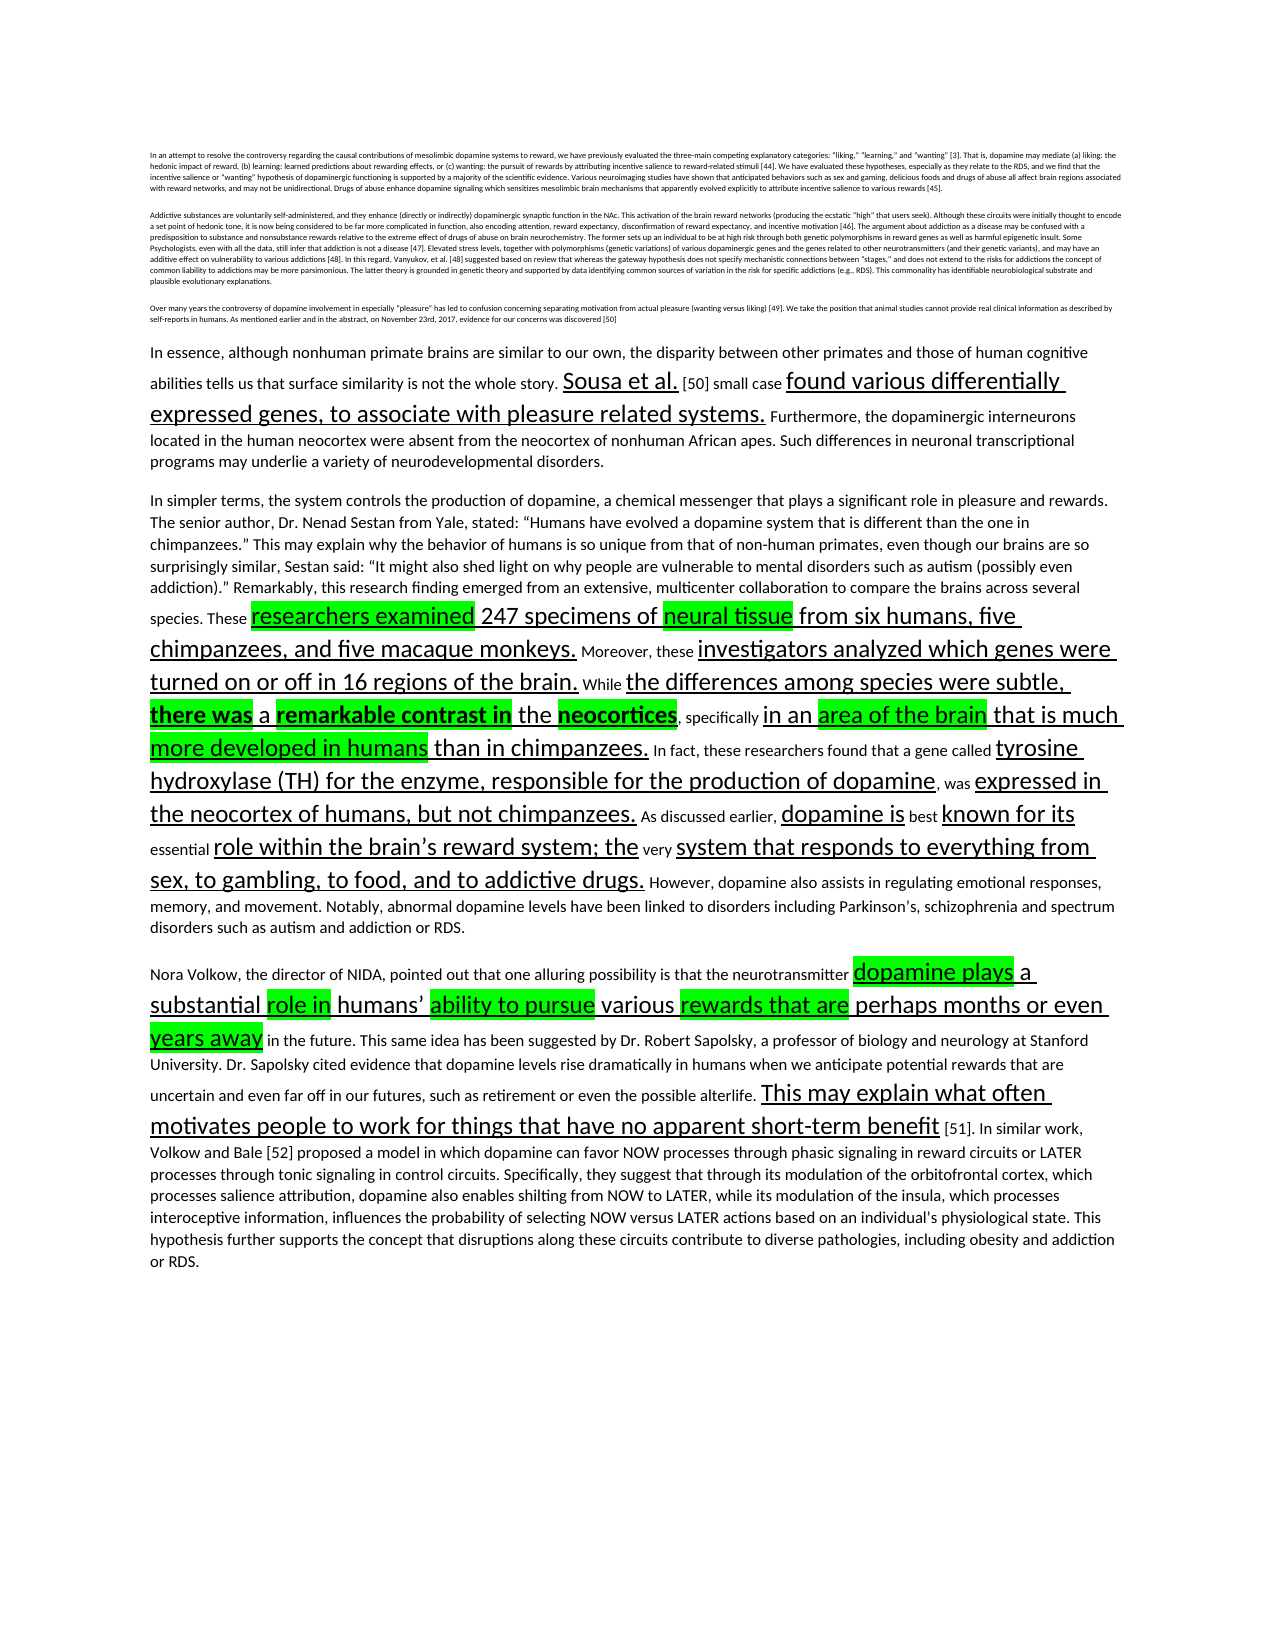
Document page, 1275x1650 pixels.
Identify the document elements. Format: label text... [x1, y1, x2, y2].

text Nora Volkow, the director of NIDA, pointed out that one alluring possibility is that the neurotransmitter dopamine plays a substantial role in humans’ ability to pursue various rewards that are perhaps months or even years away in the future. This same idea has been suggested by Dr. Robert Sapolsky, a professor of biology and neurology at Stanford University. Dr. Sapolsky cited evidence that dopamine levels rise dramatically in humans when we anticipate potential rewards that are uncertain and even far off in our futures, such as retirement or even the possible alterlife. This may explain what often motivates people to work for things that have no apparent short-term benefit [51]. In similar work, Volkow and Bale [52] proposed a model in which dopamine can favor NOW processes through phasic signaling in reward circuits or LATER processes through tonic signaling in control circuits. Specifically, they suggest that through its modulation of the orbitofrontal cortex, which processes salience attribution, dopamine also enables shilting from NOW to LATER, while its modulation of the insula, which processes interoceptive information, influences the probability of selecting NOW versus LATER actions based on an individual’s physiological state. This hypothesis further supports the concept that disruptions along these circuits contribute to diverse pathologies, including obesity and addiction or RDS. [150, 956, 1125, 1272]
text In essence, although nonhuman primate brains are similar to our own, the disparity between other primates and those of human cognitive abilities tells us that surface similarity is not the whole story. Sousa et al. [50] small case found various differentially expressed genes, to associate with pleasure related systems. Furthermore, the dopaminergic interneurons located in the human neocortex were absent from the neocortex of nonhuman African apes. Such differences in neuronal transcriptional programs may underlie a variety of neurodevelopmental disorders. [150, 342, 1125, 472]
text In simpler terms, the system controls the production of dopamine, a chemical messenger that plays a significant role in pleasure and rewards. The senior author, Dr. Nenad Sestan from Yale, stated: “Humans have evolved a dopamine system that is different than the one in chimpanzees.” This may explain why the behavior of humans is so unique from that of non-human primates, even though our brains are so surprisingly similar, Sestan said: “It might also shed light on why people are vulnerable to mental disorders such as autism (possibly even addiction).” Remarkably, this research finding emerged from an extensive, multicenter collaboration to compare the brains across several species. These researchers examined 247 specimens of neural tissue from six humans, five chimpanzees, and five macaque monkeys. Moreover, these investigators analyzed which genes were turned on or off in 16 regions of the brain. While the differences among species were subtle, there was a remarkable contrast in the neocortices, specifically in an area of the brain that is much more developed in humans than in chimpanzees. In fact, these researchers found that a gene called tyrosine hydroxylase (TH) for the enzyme, responsible for the production of dopamine, was expressed in the neocortex of humans, but not chimpanzees. As discussed earlier, dopamine is best known for its essential role within the brain’s reward system; the very system that responds to everything from sex, to gambling, to food, and to addictive drugs. However, dopamine also assists in regulating emotional responses, memory, and movement. Notably, abnormal dopamine levels have been linked to disorders including Parkinson’s, schizophrenia and spectrum disorders such as autism and addiction or RDS. [150, 490, 1125, 938]
